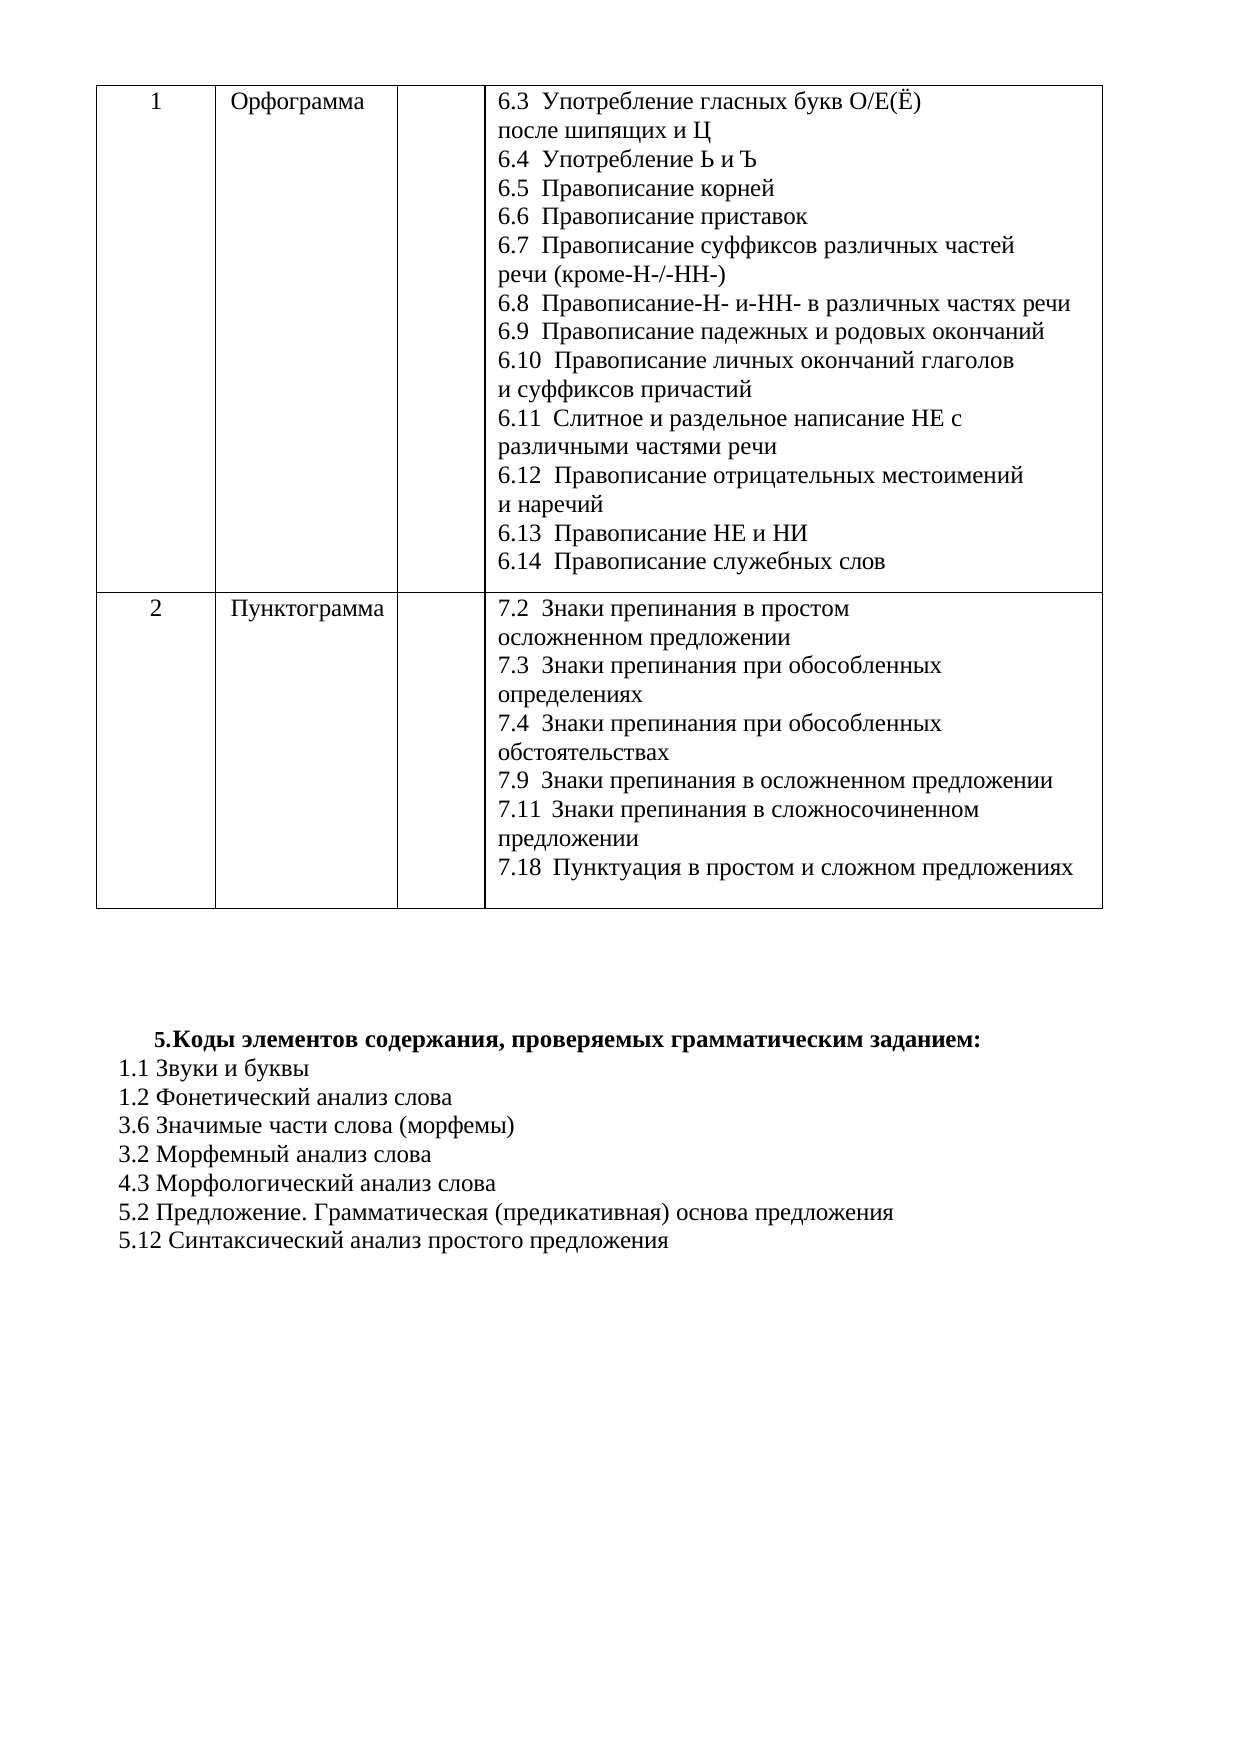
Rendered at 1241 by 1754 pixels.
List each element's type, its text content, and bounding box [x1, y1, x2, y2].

table_header Орфограмма [216, 86, 397, 592]
table_cell Пунктограмма [216, 593, 397, 908]
table_cell [398, 622, 484, 908]
text 3.6 Значимые части слова (морфемы) [118, 1110, 1196, 1139]
list Фонетический анализ слова [118, 1082, 1196, 1110]
table_cell Знаки препинания в простом осложненном предложении Знаки препинания при обособленных определениях Знаки препинания при обособленных обстоятельствах 7.9 Знаки препинания в осложненном предложении 7.11 Знаки препинания в сложносочиненном предложении 7.18 Пунктуация в простом и сложном предложениях [486, 593, 1102, 908]
table_header 1 [97, 86, 215, 592]
list Коды элементов содержания, проверяемых грамматическим заданием: [154, 1024, 1196, 1053]
table_cell 2 [97, 593, 215, 908]
list Звуки и буквы [118, 1053, 1196, 1082]
text 5.12 Синтаксический анализ простого предложения [118, 1225, 1196, 1254]
table_header [398, 115, 484, 592]
text 3.2 Морфемный анализ слова [118, 1139, 1196, 1168]
table_header Употребление гласных букв О/Е(Ё) после шипящих и Ц Употребление Ь и Ъ Правописание корней Правописание приставок Правописание суффиксов различных частей речи (кроме-Н-/-НН-) Правописание-Н- и-НН- в различных частях речи Правописание падежных и родовых окончаний Правописание личных окончаний глаголов и суффиксов причастий Слитное и раздельное написание НЕ с различными частями речи Правописание отрицательных местоимений и наречий Правописание НЕ и НИ Правописание служебных слов [486, 86, 1102, 592]
text 4.3 Морфологический анализ слова [118, 1168, 1196, 1197]
text 5.2 Предложение. Грамматическая (предикативная) основа предложения [118, 1197, 1196, 1225]
